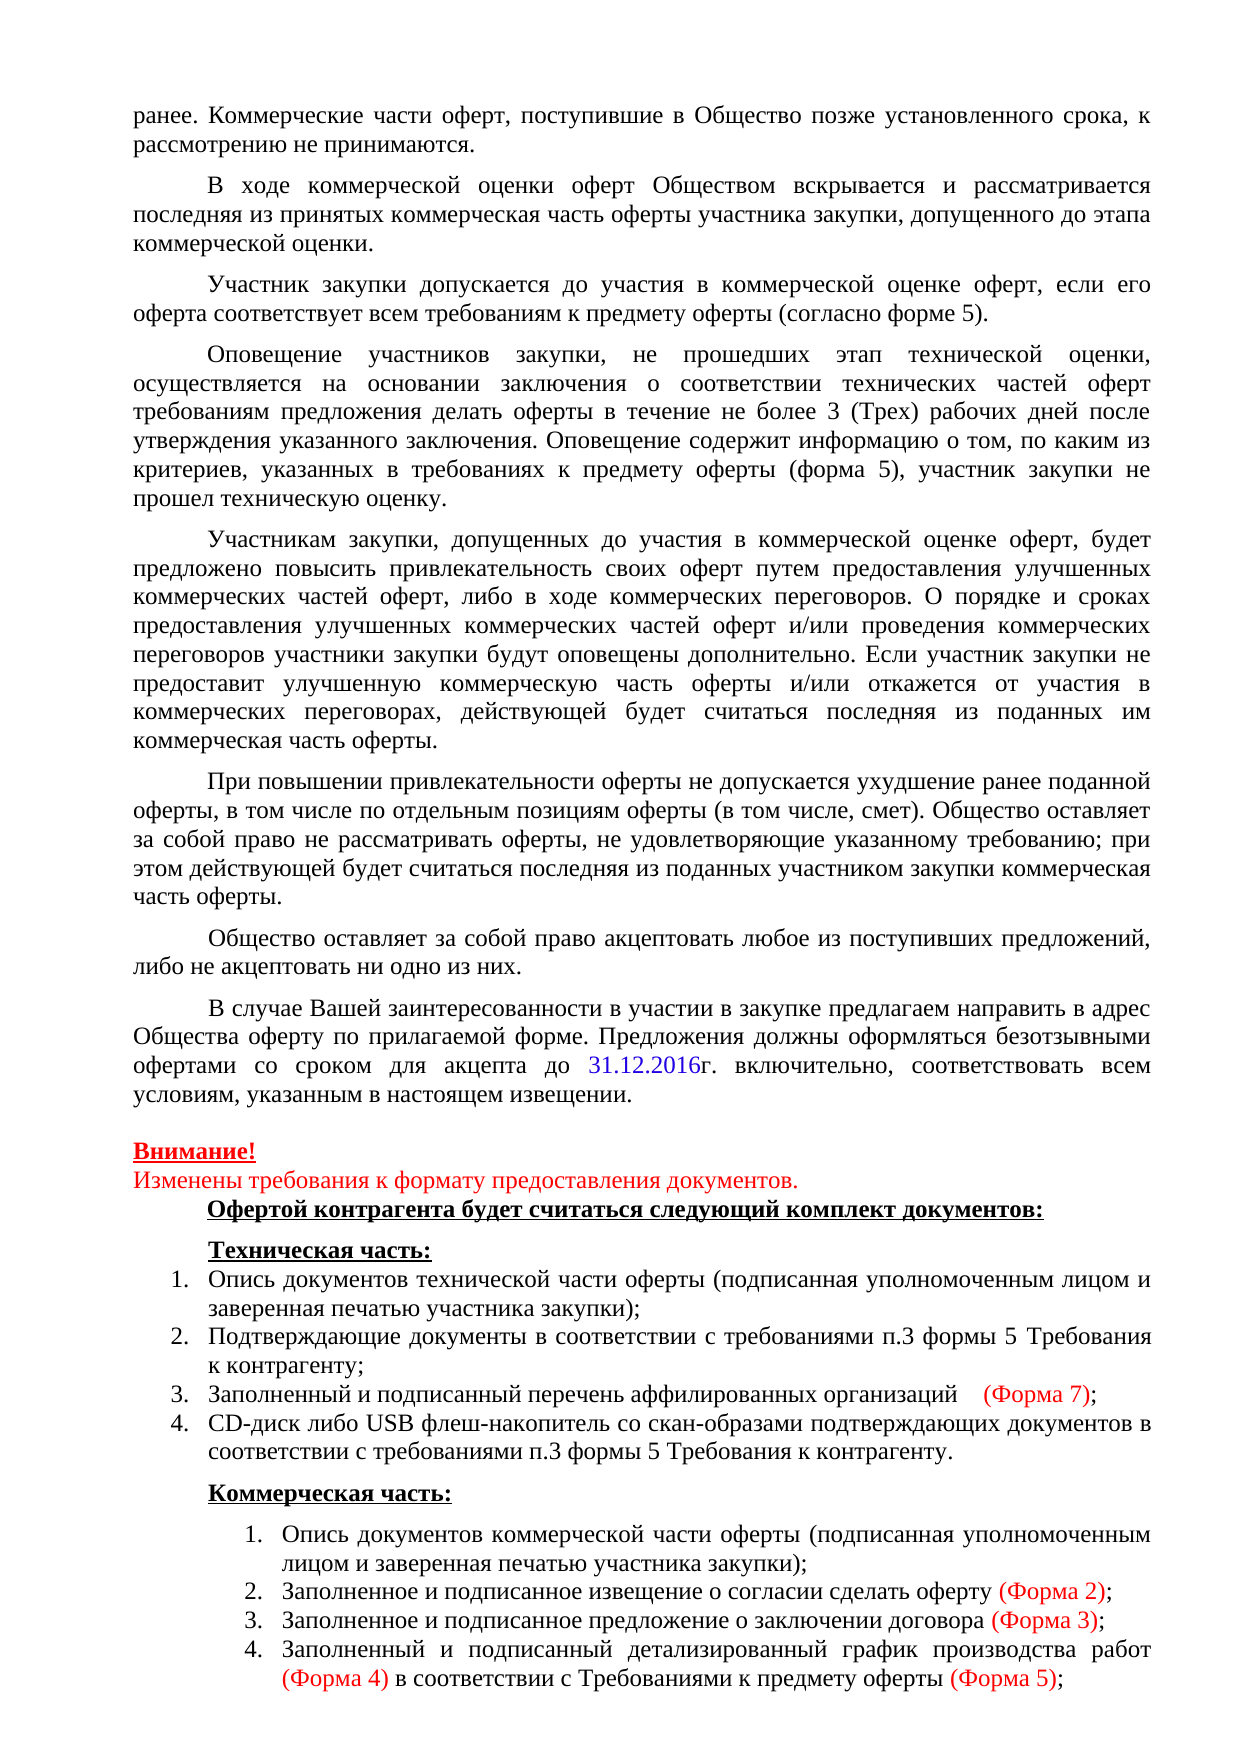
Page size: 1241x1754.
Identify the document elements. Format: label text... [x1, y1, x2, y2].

text В случае Вашей заинтересованности в участии в закупке предлагаем направить в адрес Общества оферту по прилагаемой форме. Предложения должны оформляться безотзывными офертами со сроком для акцепта до 31.12.2016г. включительно, соответствовать всем условиям, указанным в настоящем извещении. [133, 993, 1152, 1108]
list Участникам закупки, допущенных до участия в коммерческой оценке оферт, будет предложено повысить привлекательность своих оферт путем предоставления улучшенных коммерческих частей оферт, либо в ходе коммерческих переговоров. О порядке и сроках предоставления улучшенных коммерческих частей оферт и/или проведения коммерческих переговоров участники закупки будут оповещены дополнительно. Если участник закупки не предоставит улучшенную коммерческую часть оферты и/или откажется от участия в коммерческих переговорах, действующей будет считаться последняя из поданных им коммерческая часть оферты. [133, 524, 1152, 754]
list Заполненное и подписанное предложение о заключении договора (Форма 3); [244, 1605, 1152, 1634]
list Участник закупки допускается до участия в коммерческой оценке оферт, если его оферта соответствует всем требованиям к предмету оферты (согласно форме 5). [133, 269, 1152, 326]
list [133, 100, 1152, 158]
text Техническая часть: [133, 1235, 1152, 1264]
list Опись документов технической части оферты (подписанная уполномоченным лицом и заверенная печатью участника закупки); [170, 1264, 1152, 1321]
list Заполненный и подписанный детализированный график производства работ (Форма 4) в соответствии с Требованиями к предмету оферты (Форма 5); [244, 1634, 1152, 1691]
list Заполненный и подписанный перечень аффилированных организаций (Форма 7); [170, 1379, 1152, 1408]
text Общество оставляет за собой право акцептовать любое из поступивших предложений, либо не акцептовать ни одно из них. [133, 923, 1152, 980]
text Коммерческая часть: [133, 1478, 1152, 1506]
text Офертой контрагента будет считаться следующий комплект документов: [133, 1194, 1152, 1223]
list Оповещение участников закупки, не прошедших этап технической оценки, осуществляется на основании заключения о соответствии технических частей оферт требованиям предложения делать оферты в течение не более 3 (Трех) рабочих дней после утверждения указанного заключения. Оповещение содержит информацию о том, по каким из критериев, указанных в требованиях к предмету оферты (форма 5), участник закупки не прошел техническую оценку. [133, 339, 1152, 511]
list При повышении привлекательности оферты не допускается ухудшение ранее поданной оферты, в том числе по отдельным позициям оферты (в том числе, смет). Общество оставляет за собой право не рассматривать оферты, не удовлетворяющие указанному требованию; при этом действующей будет считаться последняя из поданных участником закупки коммерческая часть оферты. [133, 766, 1152, 910]
list Опись документов коммерческой части оферты (подписанная уполномоченным лицом и заверенная печатью участника закупки); [244, 1519, 1152, 1576]
list Заполненное и подписанное извещение о согласии сделать оферту (Форма 2); [244, 1576, 1152, 1605]
text Внимание! [133, 1136, 1152, 1165]
list CD-диск либо USB флеш-накопитель со скан-образами подтверждающих документов в соответствии с требованиями п.3 формы 5 Требования к контрагенту. [170, 1408, 1152, 1465]
text Изменены требования к формату предоставления документов. [133, 1165, 1152, 1194]
list В ходе коммерческой оценки оферт Обществом вскрывается и рассматривается последняя из принятых коммерческая часть оферты участника закупки, допущенного до этапа коммерческой оценки. [133, 170, 1152, 256]
list Подтверждающие документы в соответствии с требованиями п.3 формы 5 Требования к контрагенту; [170, 1321, 1152, 1379]
